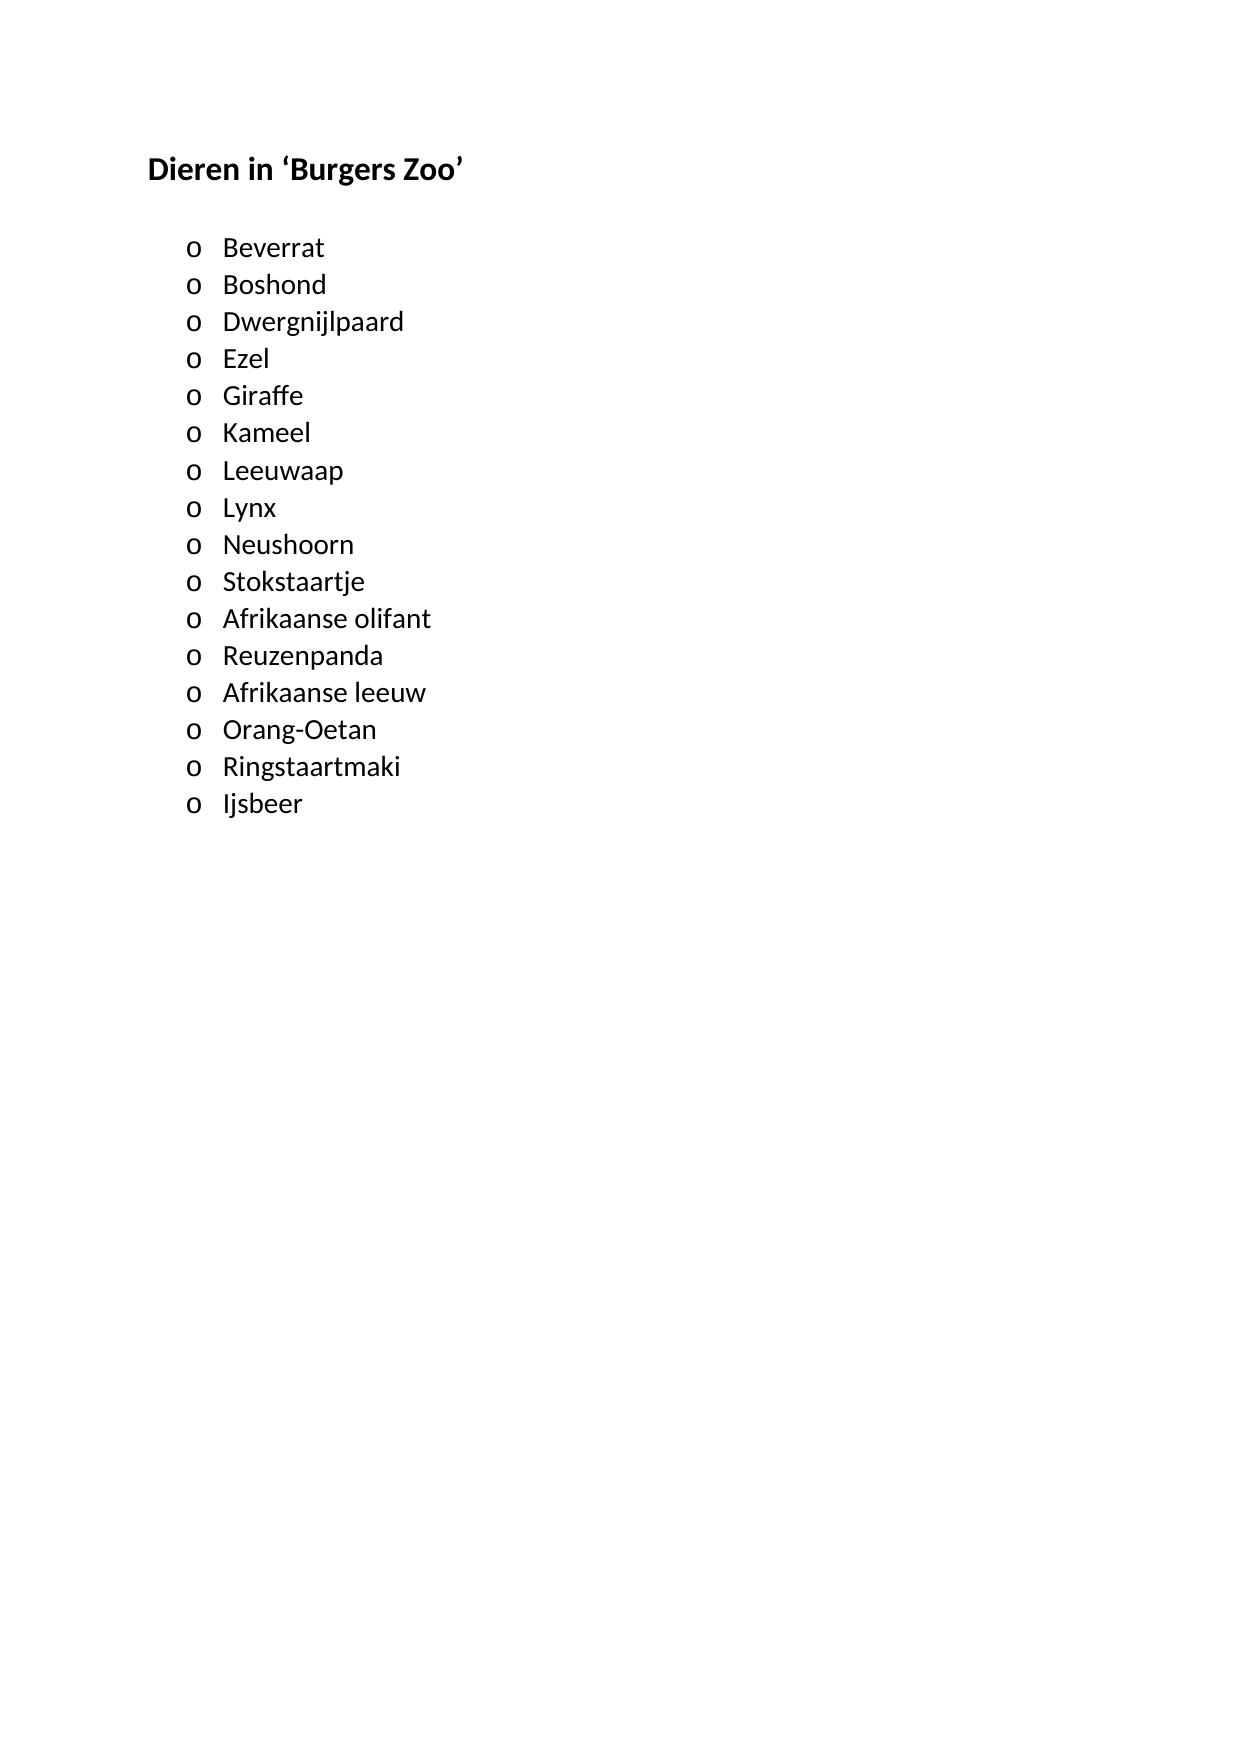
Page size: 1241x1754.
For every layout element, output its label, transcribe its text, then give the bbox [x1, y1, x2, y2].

list Boshond [185, 266, 1093, 303]
list Neushoorn [185, 526, 1093, 563]
list Ijsbeer [185, 785, 1093, 822]
list Ezel [185, 340, 1093, 377]
list Lynx [185, 489, 1093, 526]
list Beverrat [185, 229, 1093, 266]
list Leeuwaap [185, 452, 1093, 489]
list Reuzenpanda [185, 637, 1093, 674]
text Dieren in ‘Burgers Zoo’ [148, 148, 1093, 188]
list Dwergnijlpaard [185, 303, 1093, 340]
list Orang-Oetan [185, 711, 1093, 748]
list Kameel [185, 414, 1093, 452]
list Giraffe [185, 377, 1093, 414]
list Stokstaartje [185, 563, 1093, 600]
list Ringstaartmaki [185, 748, 1093, 785]
list Afrikaanse leeuw [185, 674, 1093, 711]
list Afrikaanse olifant [185, 600, 1093, 637]
